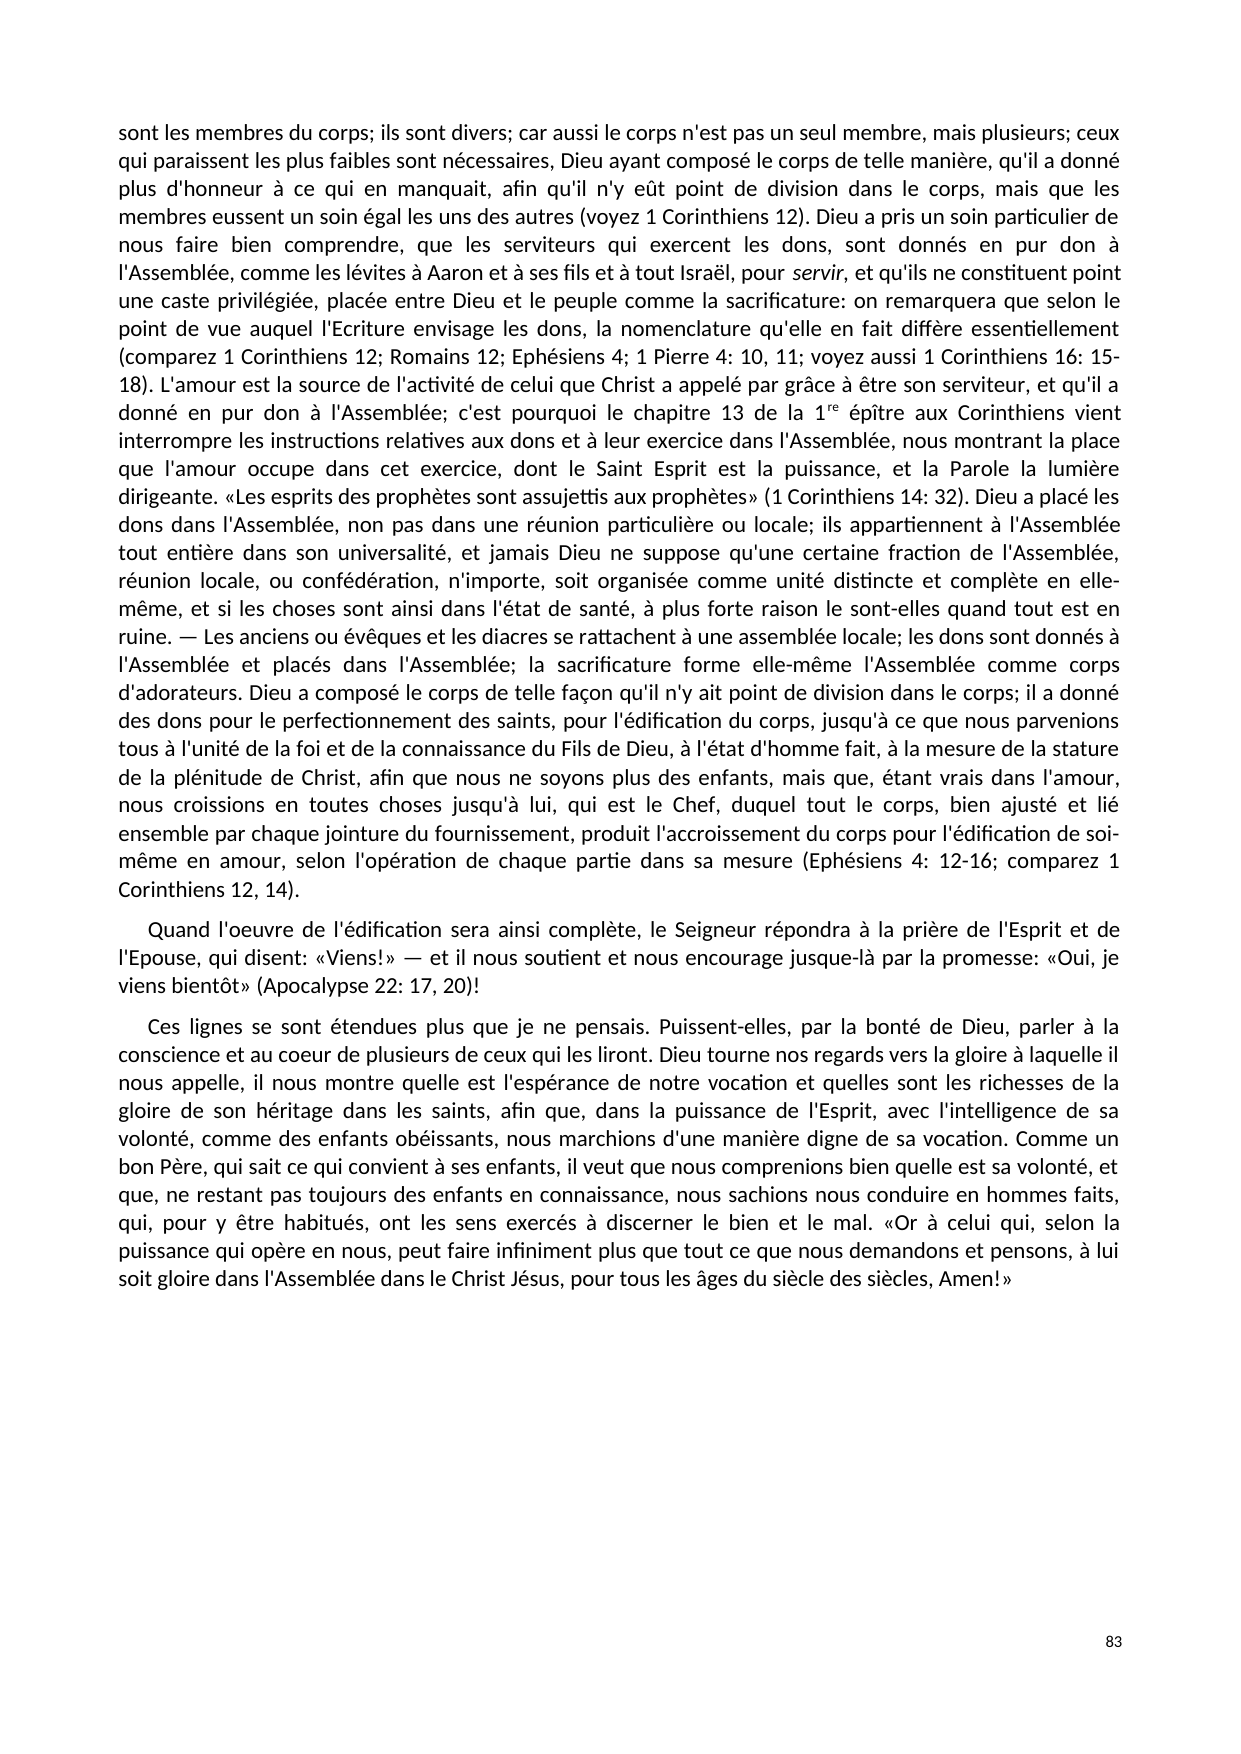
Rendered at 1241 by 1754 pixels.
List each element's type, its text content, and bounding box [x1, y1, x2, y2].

text Ces lignes se sont étendues plus que je ne pensais. Puissent-elles, par la bonté de Dieu, parler à la conscience et au coeur de plusieurs de ceux qui les liront. Dieu tourne nos regards vers la gloire à laquelle il nous appelle, il nous montre quelle est l'espérance de notre vocation et quelles sont les richesses de la gloire de son héritage dans les saints, afin que, dans la puissance de l'Esprit, avec l'intelligence de sa volonté, comme des enfants obéissants, nous marchions d'une manière digne de sa vocation. Comme un bon Père, qui sait ce qui convient à ses enfants, il veut que nous comprenions bien quelle est sa volonté, et que, ne restant pas toujours des enfants en connaissance, nous sachions nous conduire en hommes faits, qui, pour y être habitués, ont les sens exercés à discerner le bien et le mal. «Or à celui qui, selon la puissance qui opère en nous, peut faire infiniment plus que tout ce que nous demandons et pensons, à lui soit gloire dans l'Assemblée dans le Christ Jésus, pour tous les âges du siècle des siècles, Amen!» [118, 1012, 1122, 1292]
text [118, 118, 1122, 903]
text Quand l'oeuvre de l'édification sera ainsi complète, le Seigneur répondra à la prière de l'Esprit et de l'Epouse, qui disent: «Viens!» — et il nous soutient et nous encourage jusque-là par la promesse: «Oui, je viens bientôt» (Apocalypse 22: 17, 20)! [118, 915, 1122, 999]
